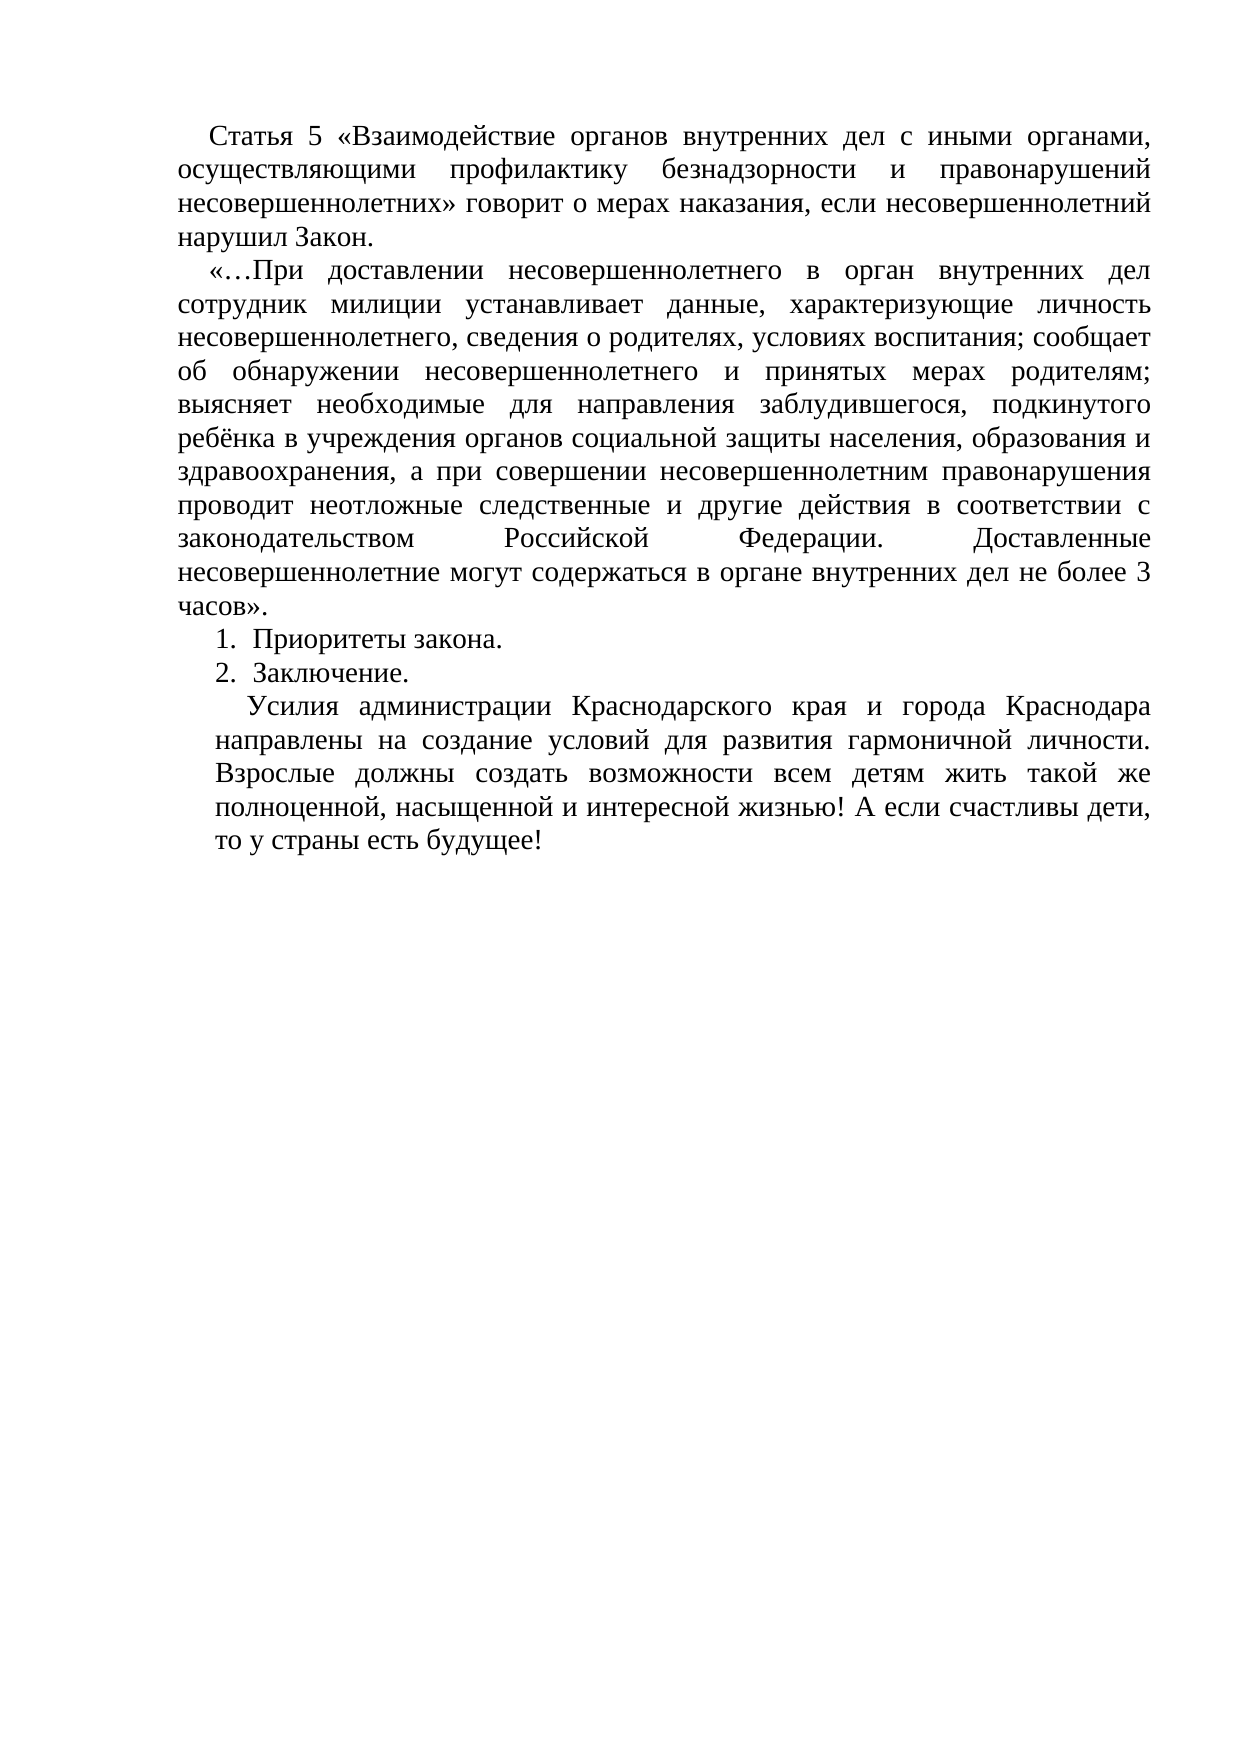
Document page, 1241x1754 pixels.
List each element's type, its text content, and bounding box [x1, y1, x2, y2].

text Усилия администрации Краснодарского края и города Краснодара направлены на создание условий для развития гармоничной личности. Взрослые должны создать возможности всем детям жить такой же полноценной, насыщенной и интересной жизнью! А если счастливы дети, то у страны есть будущее! [215, 688, 1152, 856]
list Приоритеты закона. [215, 621, 1152, 655]
text «…При доставлении несовершеннолетнего в орган внутренних дел сотрудник милиции устанавливает данные, характеризующие личность несовершеннолетнего, сведения о родителях, условиях воспитания; сообщает об обнаружении несовершеннолетнего и принятых мерах родителям; выясняет необходимые для направления заблудившегося, подкинутого ребёнка в учреждения органов социальной защиты населения, образования и здравоохранения, а при совершении несовершеннолетним правонарушения проводит неотложные следственные и другие действия в соответствии с законодательством Российской Федерации. Доставленные несовершеннолетние могут содержаться в органе внутренних дел не более 3 часов». [177, 252, 1152, 621]
text Статья 5 «Взаимодействие органов внутренних дел с иными органами, осуществляющими профилактику безнадзорности и правонарушений несовершеннолетних» говорит о мерах наказания, если несовершеннолетний нарушил Закон. [177, 118, 1152, 252]
list Заключение. [215, 655, 1152, 688]
